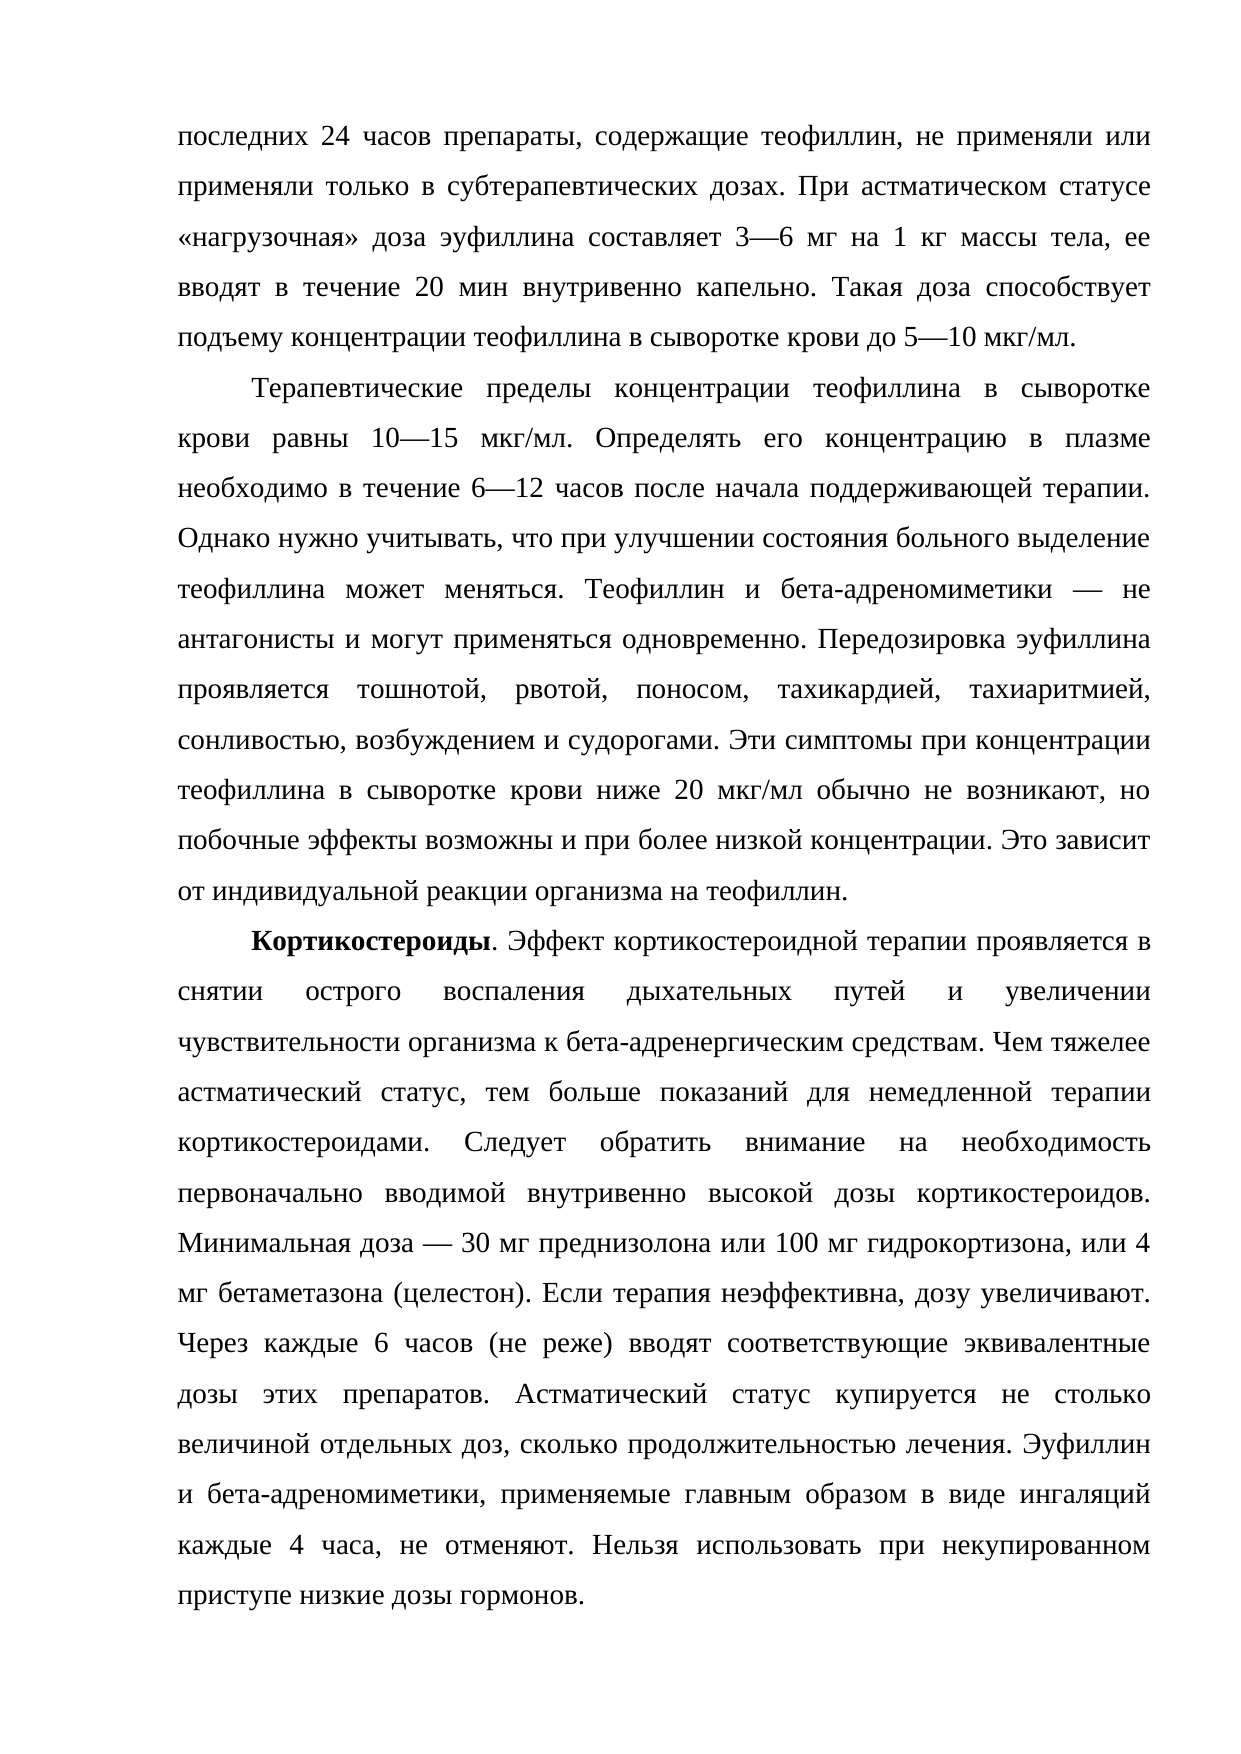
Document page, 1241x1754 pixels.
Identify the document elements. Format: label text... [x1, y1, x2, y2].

text Кортикостероиды. Эффект кортикостероидной терапии проявляется в снятии острого воспаления дыхательных путей и увеличении чувствительности организма к бета-адренергическим средствам. Чем тяжелее астматический статус, тем больше показаний для немедленной терапии кортикостероидами. Следует обратить внимание на необходимость первоначально вводимой внутривенно высокой дозы кортикостероидов. Минимальная доза — 30 мг преднизолона или 100 мг гидрокортизона, или 4 мг бетаметазона (целестон). Если терапия неэффективна, дозу увеличивают. Через каждые 6 часов (не реже) вводят соответствующие эквивалентные дозы этих препаратов. Астматический статус купируется не столько величиной отдельных доз, сколько продолжительностью лечения. Эуфиллин и бета-адреномиметики, применяемые главным образом в виде ингаляций каждые 4 часа, не отменяют. Нельзя использовать при некупированном приступе низкие дозы гормонов. [177, 923, 1152, 1611]
text Терапевтические пределы концентрации теофиллина в сыворотке крови равны 10—15 мкг/мл. Определять его концентрацию в плазме необходимо в течение 6—12 часов после начала поддерживающей терапии. Однако нужно учитывать, что при улучшении состояния больного выделение теофиллина может меняться. Теофиллин и бета-адреномиметики — не антагонисты и могут применяться одновременно. Передозировка эуфиллина проявляется тошнотой, рвотой, поносом, тахикардией, тахиаритмией, сонливостью, возбуждением и судорогами. Эти симптомы при концентрации теофиллина в сыворотке крови ниже 20 мкг/мл обычно не возникают, но побочные эффекты возможны и при более низкой концентрации. Это зависит от индивидуальной реакции организма на теофиллин. [177, 370, 1152, 906]
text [177, 118, 1152, 353]
